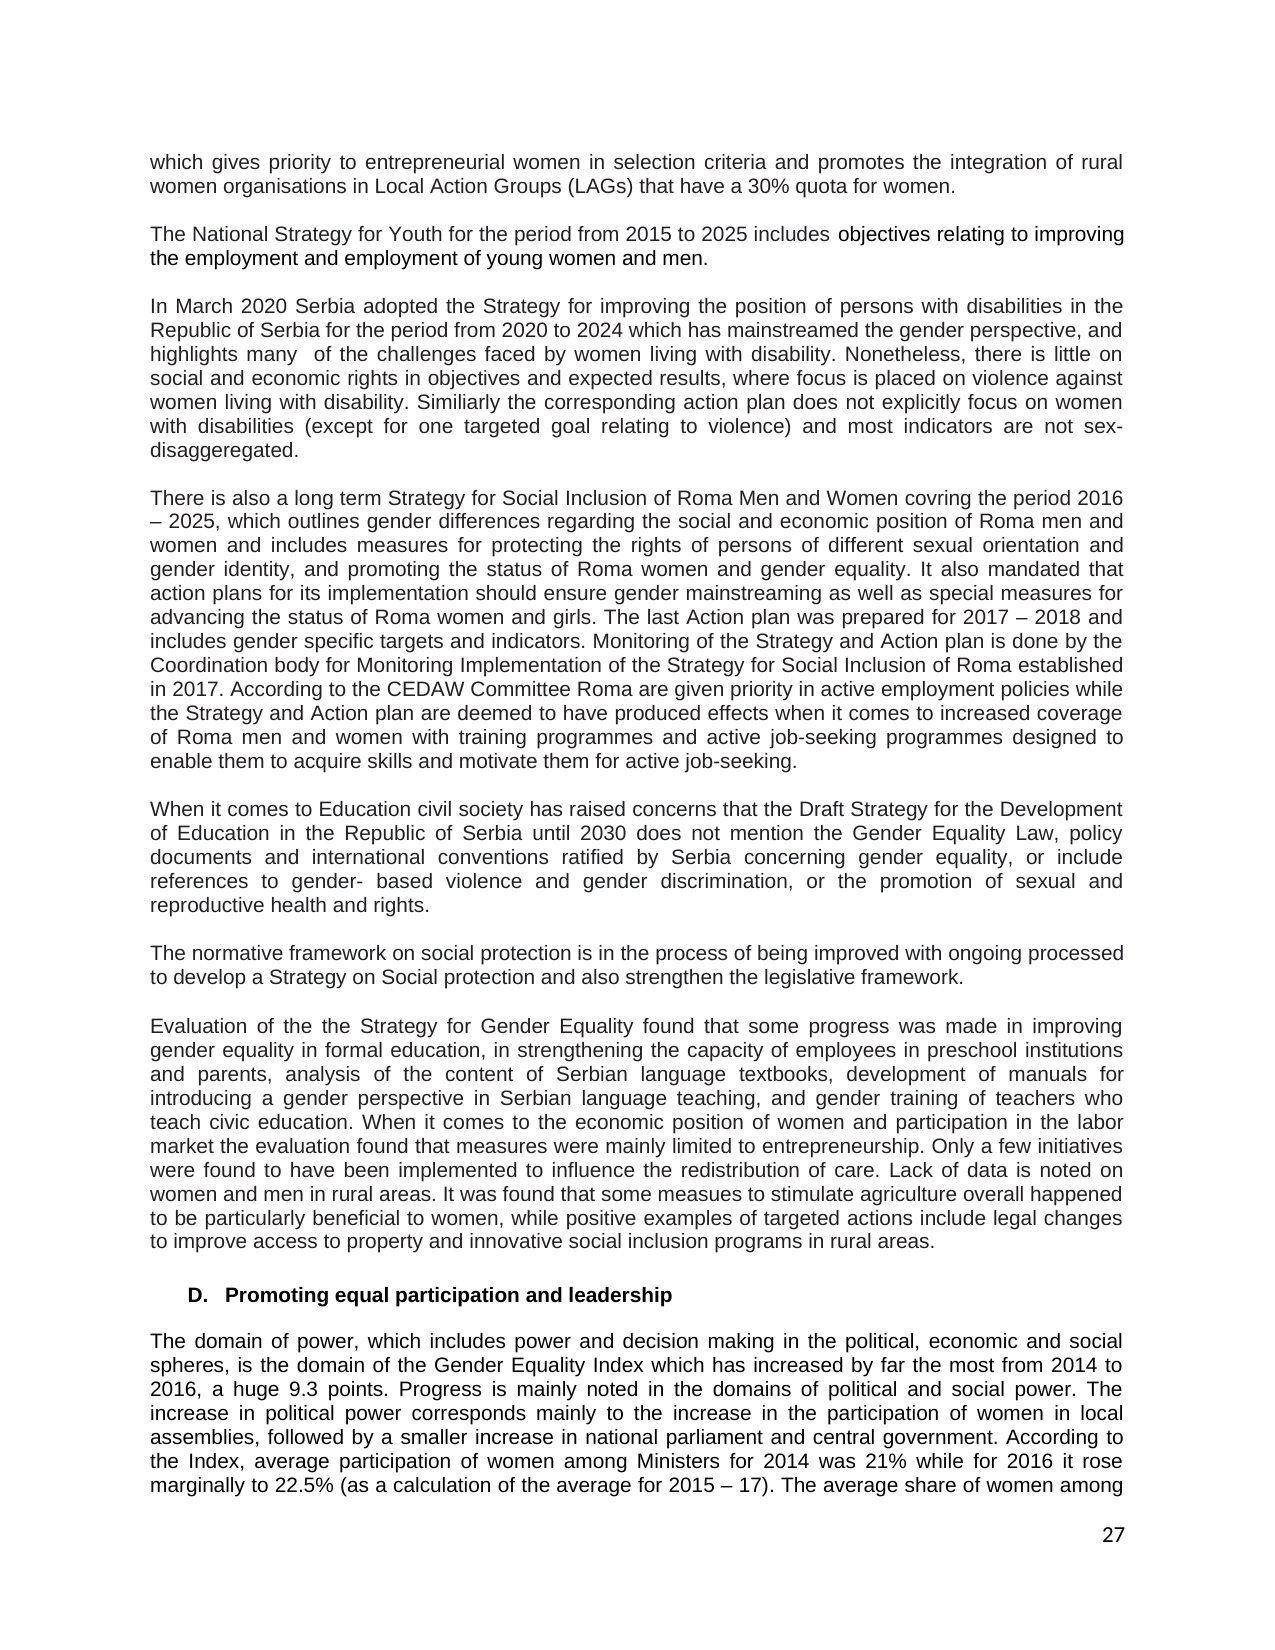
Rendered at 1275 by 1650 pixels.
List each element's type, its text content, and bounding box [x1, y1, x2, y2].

subtitle Promoting equal participation and leadership [187, 1283, 1125, 1307]
text The normative framework on social protection is in the process of being improved with ongoing processed to develop a Strategy on Social protection and also strengthen the legislative framework. [150, 941, 1125, 988]
text In March 2020 Serbia adopted the Strategy for improving the position of persons with disabilities in the Republic of Serbia for the period from 2020 to 2024 which has mainstreamed the gender perspective, and highlights many of the challenges faced by women living with disability. Nonetheless, there is little on social and economic rights in objectives and expected results, where focus is placed on violence against women living with disability. Similiarly the corresponding action plan does not explicitly focus on women with disabilities (except for one targeted goal relating to violence) and most indicators are not sex-disaggeregated. [150, 294, 1125, 461]
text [150, 150, 1125, 198]
text There is also a long term Strategy for Social Inclusion of Roma Men and Women covring the period 2016 – 2025, which outlines gender differences regarding the social and economic position of Roma men and women and includes measures for protecting the rights of persons of different sexual orientation and gender identity, and promoting the status of Roma women and gender equality. It also mandated that action plans for its implementation should ensure gender mainstreaming as well as special measures for advancing the status of Roma women and girls. The last Action plan was prepared for 2017 – 2018 and includes gender specific targets and indicators. Monitoring of the Strategy and Action plan is done by the Coordination body for Monitoring Implementation of the Strategy for Social Inclusion of Roma established in 2017. According to the CEDAW Committee Roma are given priority in active employment policies while the Strategy and Action plan are deemed to have produced effects when it comes to increased coverage of Roma men and women with training programmes and active job-seeking programmes designed to enable them to acquire skills and motivate them for active job-seeking. [150, 485, 1125, 773]
text When it comes to Education civil society has raised concerns that the Draft Strategy for the Development of Education in the Republic of Serbia until 2030 does not mention the Gender Equality Law, policy documents and international conventions ratified by Serbia concerning gender equality, or include references to gender- based violence and gender discrimination, or the promotion of sexual and reproductive health and rights. [150, 797, 1125, 917]
text The National Strategy for Youth for the period from 2015 to 2025 includes objectives relating to improving the employment and employment of young women and men. [150, 222, 1125, 270]
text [150, 1329, 1125, 1497]
text Evaluation of the the Strategy for Gender Equality found that some progress was made in improving gender equality in formal education, in strengthening the capacity of employees in preschool institutions and parents, analysis of the content of Serbian language textbooks, development of manuals for introducing a gender perspective in Serbian language teaching, and gender training of teachers who teach civic education. When it comes to the economic position of women and participation in the labor market the evaluation found that measures were mainly limited to entrepreneurship. Only a few initiatives were found to have been implemented to influence the redistribution of care. Lack of data is noted on women and men in rural areas. It was found that some measues to stimulate agriculture overall happened to be particularly beneficial to women, while positive examples of targeted actions include legal changes to improve access to property and innovative social inclusion programs in rural areas. [150, 1014, 1125, 1253]
